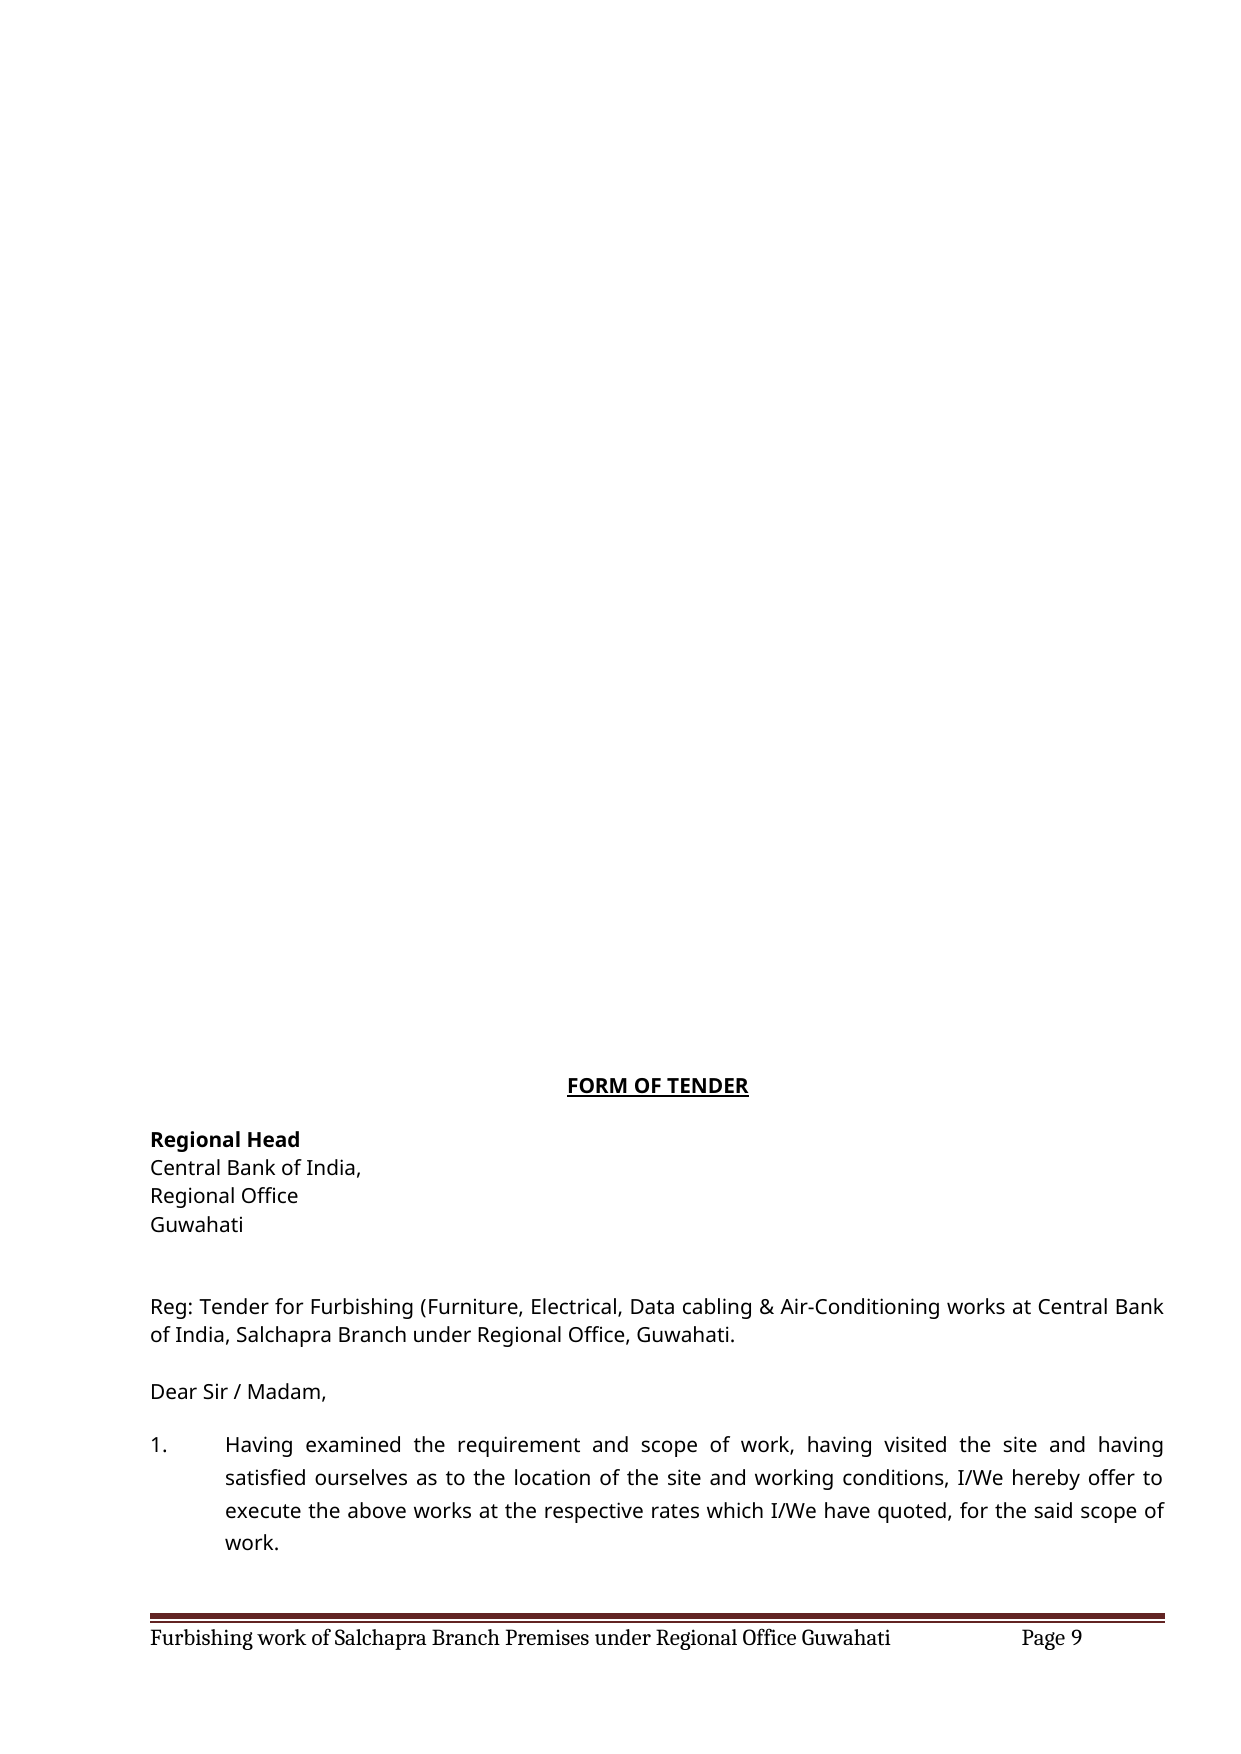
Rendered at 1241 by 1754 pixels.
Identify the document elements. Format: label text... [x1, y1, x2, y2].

text Reg: Tender for Furbishing (Furniture, Electrical, Data cabling & Air-Conditioning works at Central Bank of India, Salchapra Branch under Regional Office, Guwahati. [150, 1292, 1165, 1349]
text FORM OF TENDER [150, 1071, 1165, 1100]
text Regional Office [150, 1182, 1165, 1210]
text 1. Having examined the requirement and scope of work, having visited the site and having satisfied ourselves as to the location of the site and working conditions, I/We hereby offer to execute the above works at the respective rates which I/We have quoted, for the said scope of work. [150, 1431, 1165, 1557]
text Guwahati [150, 1210, 1165, 1238]
text Regional Head [150, 1125, 1165, 1153]
text Dear Sir / Madam, [150, 1377, 1165, 1406]
text Central Bank of India, [150, 1153, 1165, 1182]
